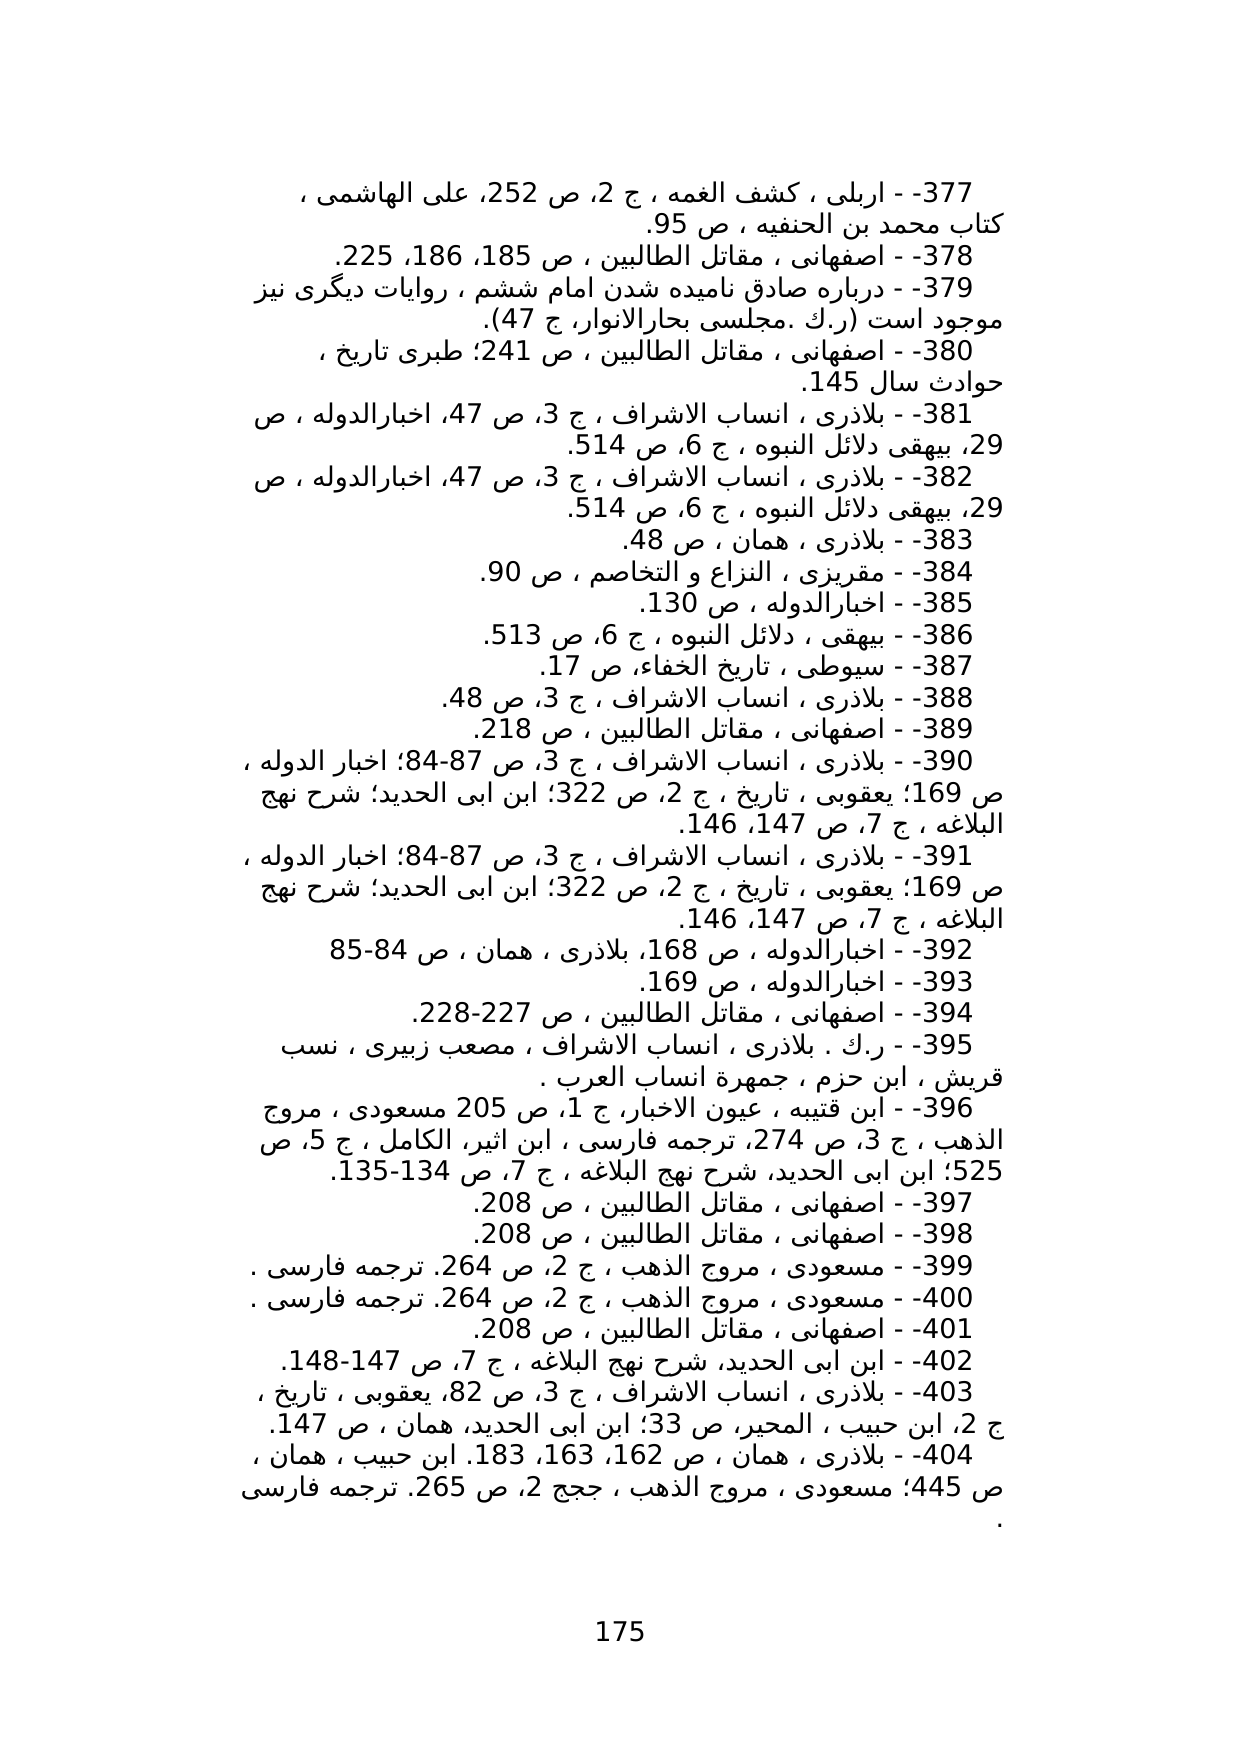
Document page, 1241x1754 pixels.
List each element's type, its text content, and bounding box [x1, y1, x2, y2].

text 402- - ابن ابى الحديد، شرح نهج البلاغه ، ج 7، ص 147-148. [236, 1345, 1004, 1377]
text 404- - بلاذرى ، همان ، ص 162، 163، 183. ابن حبيب ، همان ، ص 445؛ مسعودى ، مروج الذهب ، ججج 2، ص 265. ترجمه فارسى . [236, 1440, 1004, 1534]
text 393- - اخبارالدوله ، ص 169. [236, 966, 1004, 998]
text 383- - بلاذرى ، همان ، ص 48. [236, 524, 1004, 556]
text 401- - اصفهانى ، مقاتل الطالبين ، ص 208. [236, 1313, 1004, 1345]
text 394- - اصفهانى ، مقاتل الطالبين ، ص 227-228. [236, 998, 1004, 1029]
text 400- - مسعودى ، مروج الذهب ، ج 2، ص 264. ترجمه فارسى . [236, 1282, 1004, 1313]
text 387- - سيوطى ، تاريخ الخفاء، ص 17. [236, 651, 1004, 682]
text 382- - بلاذرى ، انساب الاشراف ، ج 3، ص 47، اخبارالدوله ، ص 29، بيهقى دلائل النبوه ، ج 6، ص 514. [236, 461, 1004, 524]
text 377- - اربلى ، كشف الغمه ، ج 2، ص 252، على الهاشمى ، كتاب محمد بن الحنفيه ، ص 95. [236, 177, 1004, 240]
text 384- - مقريزى ، النزاع و التخاصم ، ص 90. [236, 556, 1004, 587]
text 385- - اخبارالدوله ، ص 130. [236, 587, 1004, 619]
text 378- - اصفهانى ، مقاتل الطالبين ، ص 185، 186، 225. [236, 240, 1004, 272]
text 398- - اصفهانى ، مقاتل الطالبين ، ص 208. [236, 1219, 1004, 1250]
text 399- - مسعودى ، مروج الذهب ، ج 2، ص 264. ترجمه فارسى . [236, 1250, 1004, 1282]
text 389- - اصفهانى ، مقاتل الطالبين ، ص 218. [236, 714, 1004, 745]
text 388- - بلاذرى ، انساب الاشراف ، ج 3، ص 48. [236, 682, 1004, 714]
text 403- - بلاذرى ، انساب الاشراف ، ج 3، ص 82، يعقوبى ، تاريخ ، ج 2، ابن حبيب ، المحير، ص 33؛ ابن ابى الحديد، همان ، ص 147. [236, 1377, 1004, 1440]
text 396- - ابن قتيبه ، عيون الاخبار، ج 1، ص 205 مسعودى ، مروج الذهب ، ج 3، ص 274، ترجمه فارسى ، ابن اثير، الكامل ، ج 5، ص 525؛ ابن ابى الحديد، شرح نهج البلاغه ، ج 7، ص 134-135. [236, 1092, 1004, 1187]
text 392- - اخبارالدوله ، ص 168، بلاذرى ، همان ، ص 84-85 [236, 935, 1004, 966]
text 391- - بلاذرى ، انساب الاشراف ، ج 3، ص 87-84؛ اخبار الدوله ، ص 169؛ يعقوبى ، تاريخ ، ج 2، ص 322؛ ابن ابى الحديد؛ شرح نهج البلاغه ، ج 7، ص 147، 146. [236, 840, 1004, 935]
text 386- - بيهقى ، دلائل النبوه ، ج 6، ص 513. [236, 619, 1004, 651]
text 397- - اصفهانى ، مقاتل الطالبين ، ص 208. [236, 1187, 1004, 1219]
text 381- - بلاذرى ، انساب الاشراف ، ج 3، ص 47، اخبارالدوله ، ص 29، بيهقى دلائل النبوه ، ج 6، ص 514. [236, 398, 1004, 461]
text 390- - بلاذرى ، انساب الاشراف ، ج 3، ص 87-84؛ اخبار الدوله ، ص 169؛ يعقوبى ، تاريخ ، ج 2، ص 322؛ ابن ابى الحديد؛ شرح نهج البلاغه ، ج 7، ص 147، 146. [236, 745, 1004, 840]
text 395- - ر.ك . بلاذرى ، انساب الاشراف ، مصعب زبيرى ، نسب قريش ، ابن حزم ، جمهرة انساب العرب . [236, 1029, 1004, 1092]
text 379- - درباره صادق ناميده شدن امام ششم ، روايات ديگرى نيز موجود است (ر.ك .مجلسى بحارالانوار، ج 47). [236, 272, 1004, 335]
text 380- - اصفهانى ، مقاتل الطالبين ، ص 241؛ طبرى تاريخ ، حوادث سال 145. [236, 335, 1004, 398]
